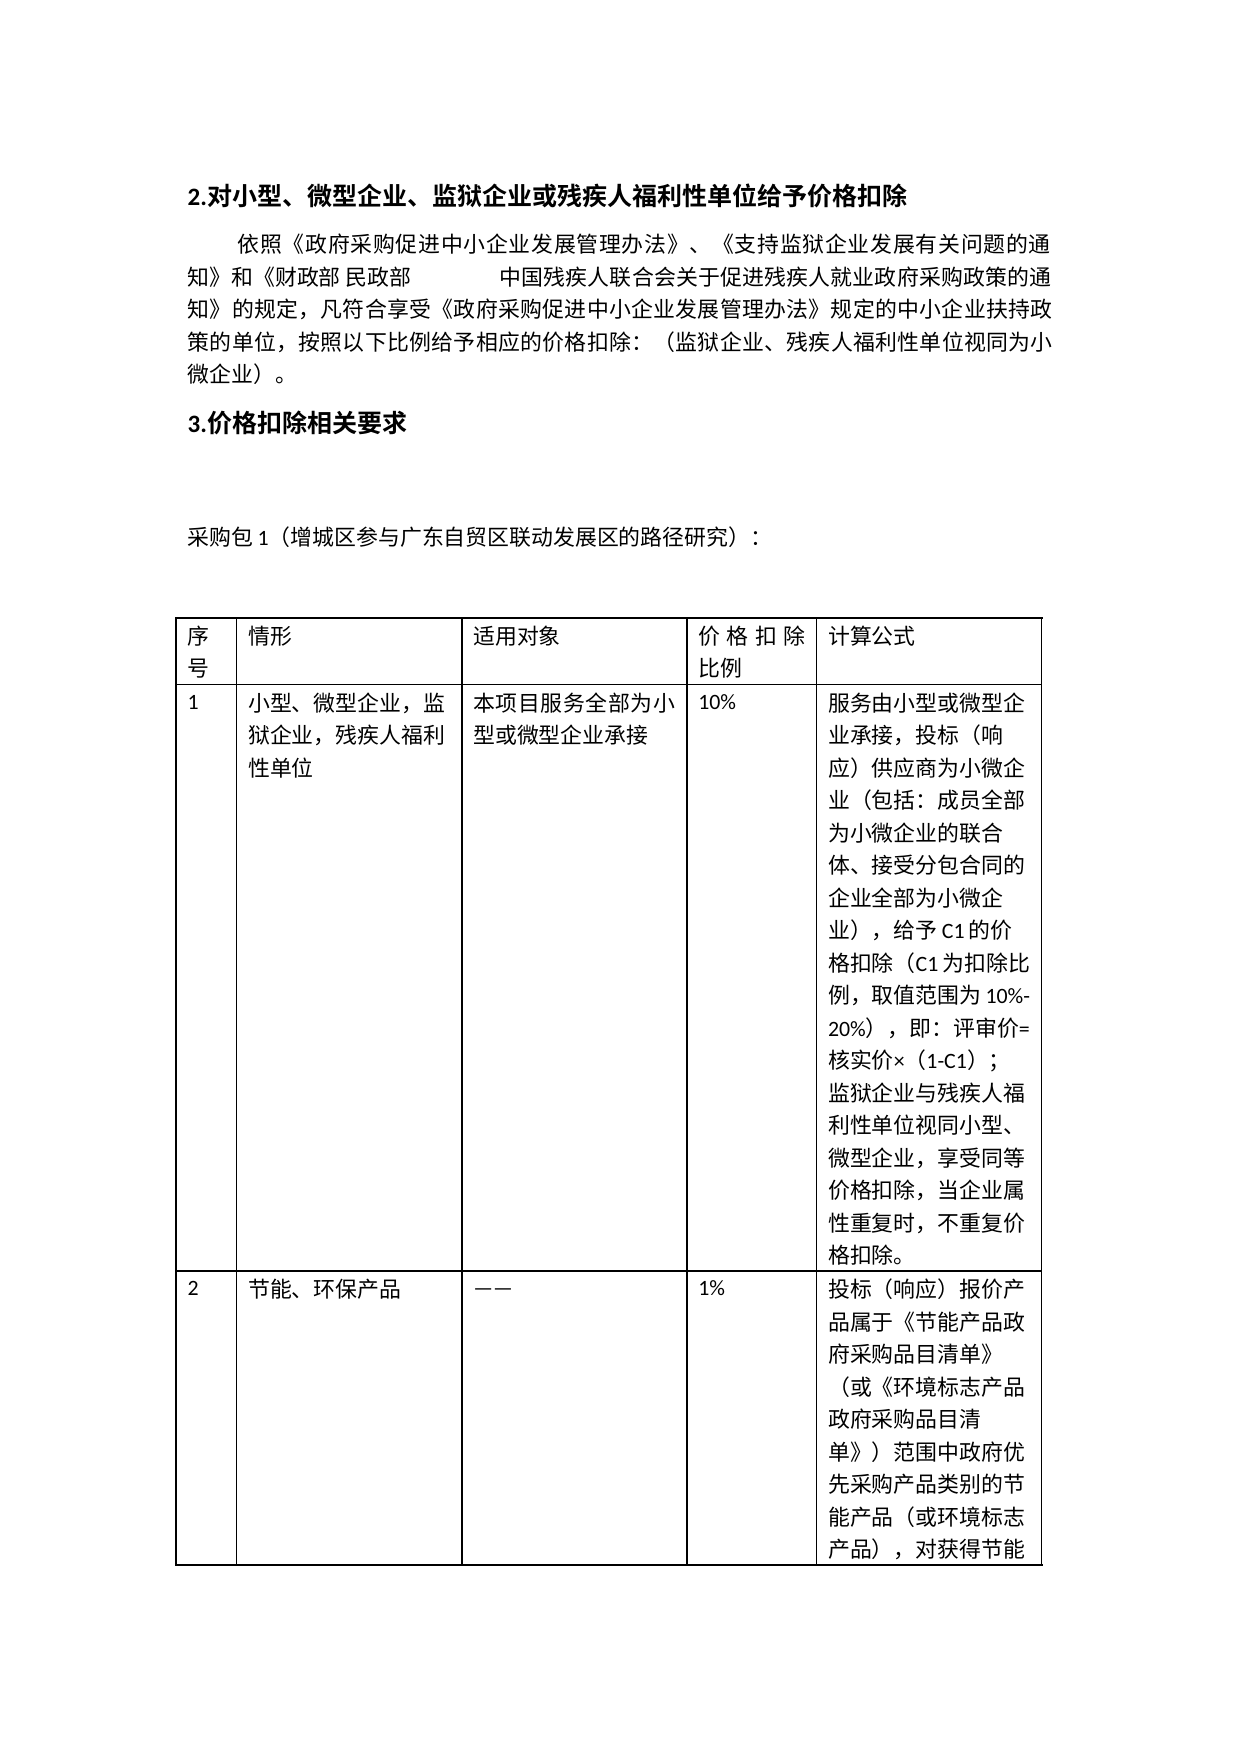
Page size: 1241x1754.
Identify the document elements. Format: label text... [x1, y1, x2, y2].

table_header 适用对象 [463, 619, 686, 683]
text 依照《政府采购促进中小企业发展管理办法》、《支持监狱企业发展有关问题的通知》和《财政部 民政部 中国残疾人联合会关于促进残疾人就业政府采购政策的通知》的规定，凡符合享受《政府采购促进中小企业发展管理办法》规定的中小企业扶持政策的单位，按照以下比例给予相应的价格扣除：（监狱企业、残疾人福利性单位视同为小、微企业）。 [187, 227, 1053, 389]
text 2.对小型、微型企业、监狱企业或残疾人福利性单位给予价格扣除 [187, 162, 1053, 227]
table_cell 10% [688, 685, 816, 1270]
table_header 计算公式 [817, 619, 1041, 683]
table_cell 1% [688, 1272, 816, 1564]
table_cell 本项目服务全部为小型或微型企业承接 [463, 685, 686, 1270]
table_cell 服务由小型或微型企业承接，投标（响应）供应商为小微企业（包括：成员全部为小微企业的联合体、接受分包合同的企业全部为小微企业），给予C1的价格扣除（C1为扣除比例，取值范围为10%-20%），即：评审价=核实价×（1-C1）；监狱企业与残疾人福利性单位视同小型、微型企业，享受同等价格扣除，当企业属性重复时，不重复价格扣除。 [817, 685, 1041, 1270]
table_header 序号 [177, 619, 236, 683]
table_cell 1 [177, 685, 236, 1270]
table_header 价格扣除比例 [688, 619, 816, 683]
table_cell 2 [177, 1272, 236, 1564]
text 3.价格扣除相关要求 [187, 389, 1053, 454]
table_cell —— [463, 1272, 686, 1564]
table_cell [817, 1272, 1041, 1564]
text 采购包1（增城区参与广东自贸区联动发展区的路径研究）： [187, 519, 1053, 552]
table_header 情形 [237, 619, 461, 683]
table_cell 节能、环保产品 [237, 1272, 461, 1564]
table_cell 小型、微型企业，监狱企业，残疾人福利性单位 [237, 685, 461, 1270]
